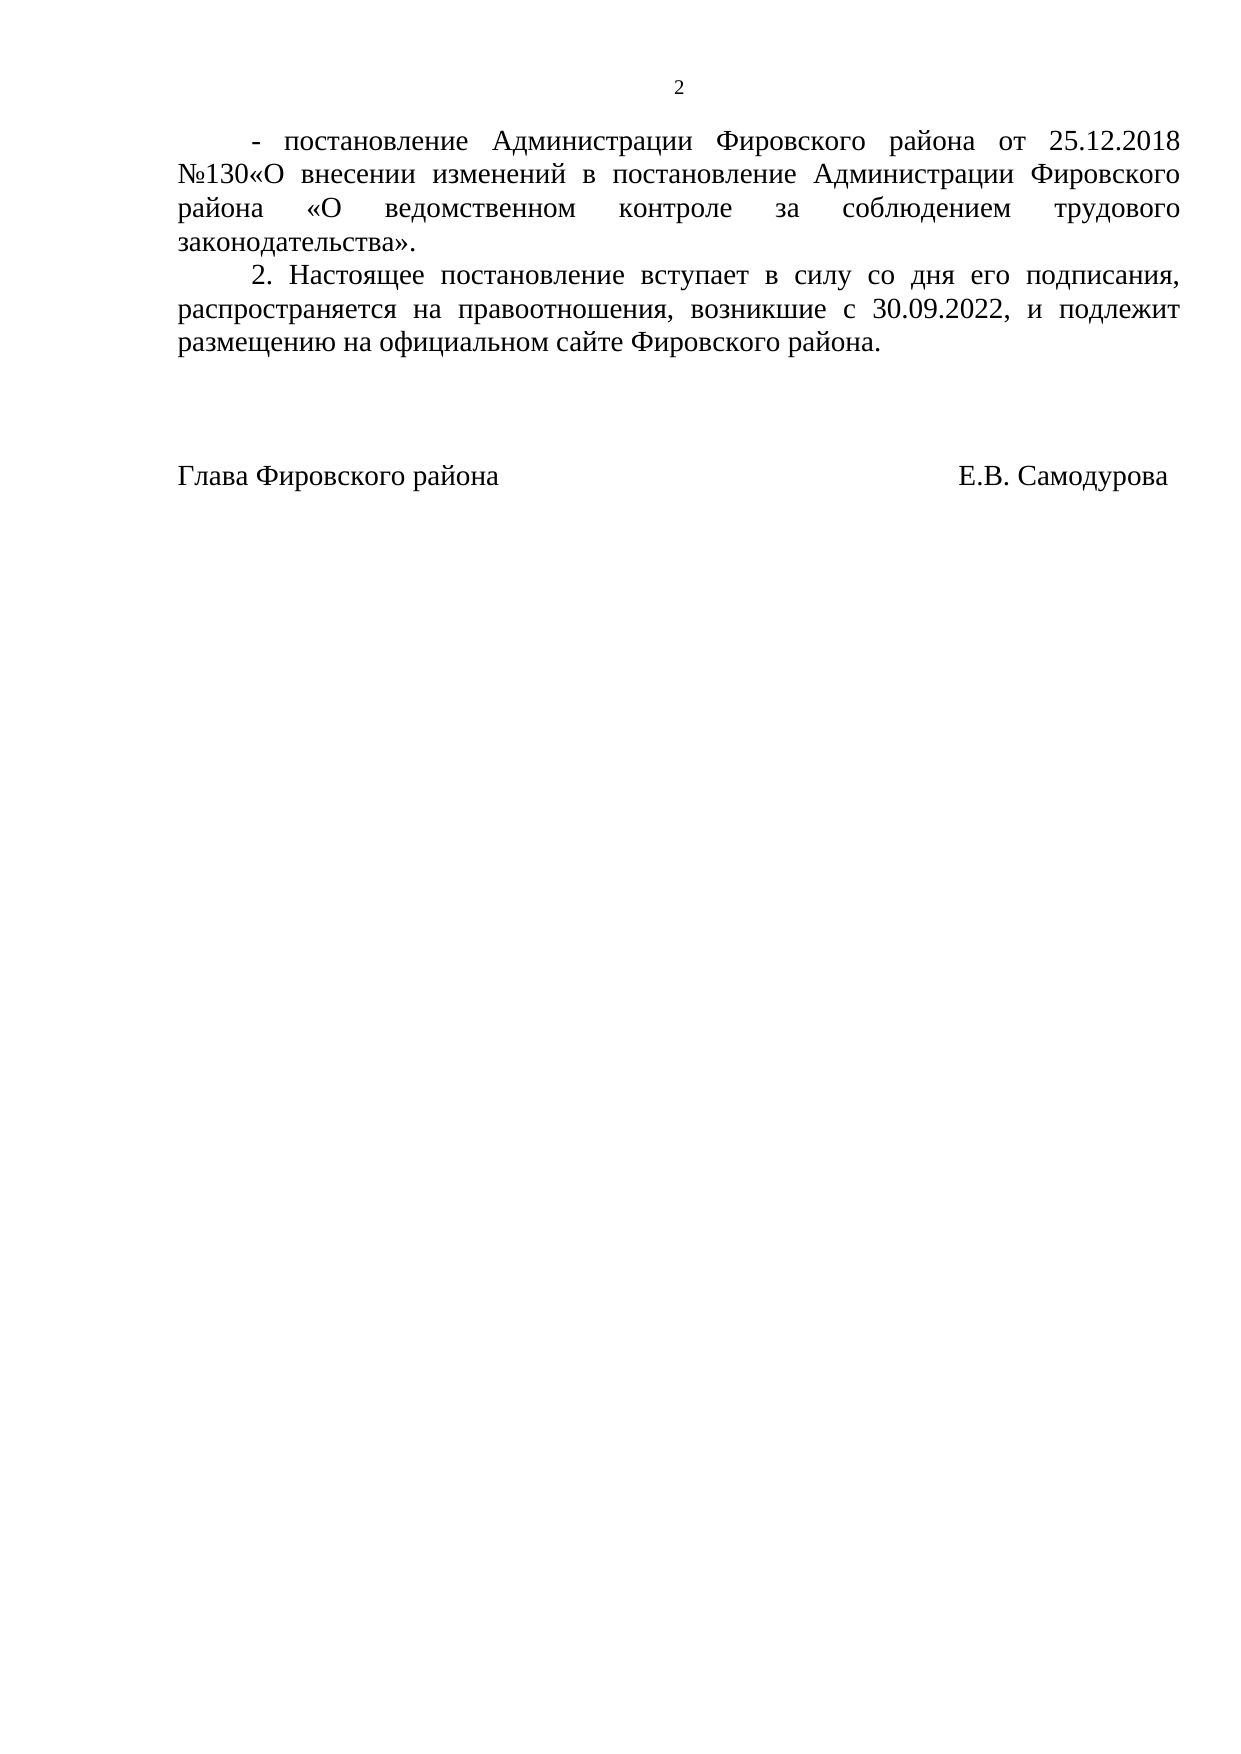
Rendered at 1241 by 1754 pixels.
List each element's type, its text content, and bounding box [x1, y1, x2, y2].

text Глава Фировского района Е.В. Самодурова [177, 458, 1181, 492]
text 2. Настоящее постановление вступает в силу со дня его подписания, распространяется на правоотношения, возникшие с 30.09.2022, и подлежит размещению на официальном сайте Фировского района. [177, 257, 1181, 358]
text - постановление Администрации Фировского района от 25.12.2018 №130«О внесении изменений в постановление Администрации Фировского района «О ведомственном контроле за соблюдением трудового законодательства». [177, 123, 1181, 257]
